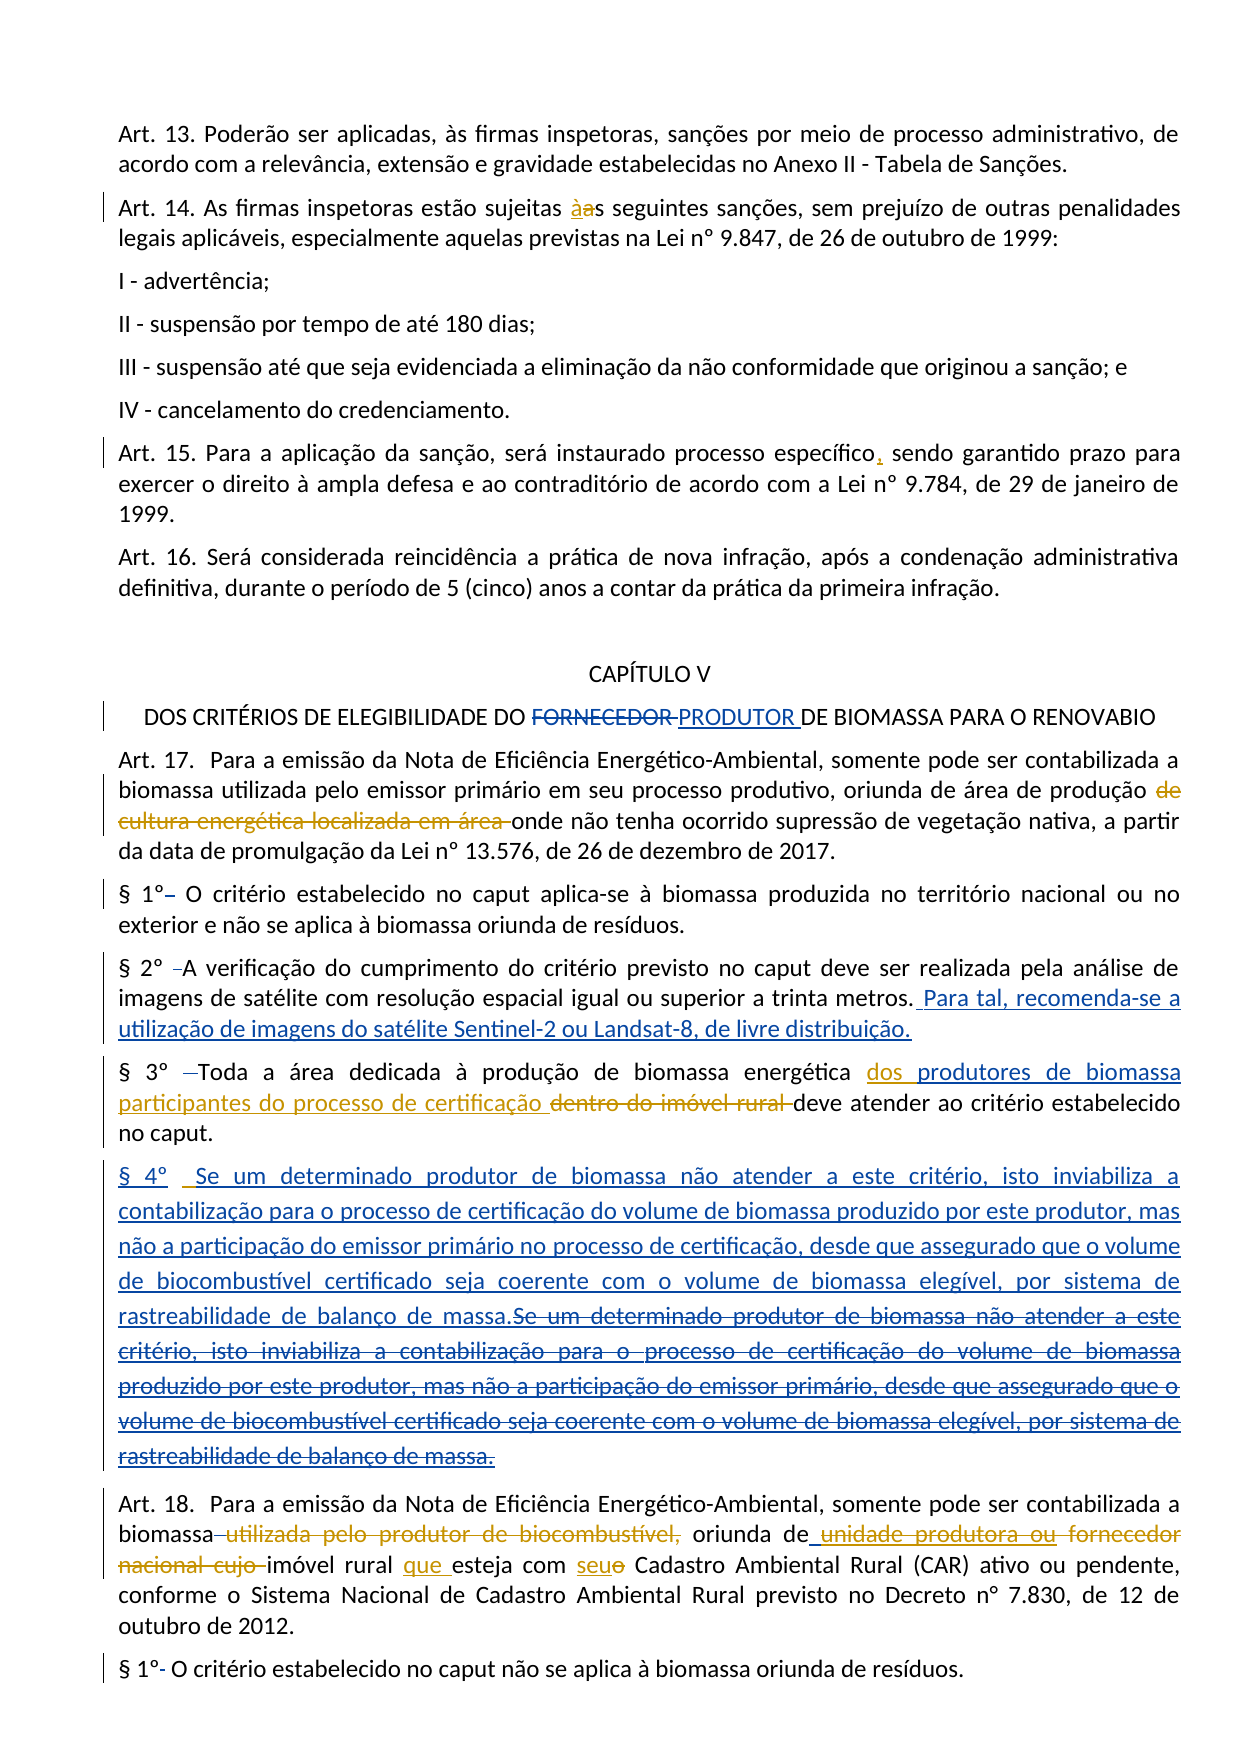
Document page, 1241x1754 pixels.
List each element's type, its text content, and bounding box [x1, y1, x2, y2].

text DOS CRITÉRIOS DE ELEGIBILIDADE DO DE BIOMASSA PARA O RENOVABIO [118, 701, 1181, 731]
text III - suspensão até que seja evidenciada a eliminação da não conformidade que originou a sanção; e [118, 351, 1181, 382]
text Art. 18. Para a emissão da Nota de Eficiência Energético-Ambiental, somente pode ser contabilizada a biomassa oriunda deimóvel rural esteja com Cadastro Ambiental Rural (CAR) ativo ou pendente, conforme o Sistema Nacional de Cadastro Ambiental Rural previsto no Decreto n° 7.830, de 12 de outubro de 2012. [118, 1488, 1181, 1640]
text Art. 16. Será considerada reincidência a prática de nova infração, após a condenação administrativa definitiva, durante o período de 5 (cinco) anos a contar da prática da primeira infração. [118, 541, 1181, 602]
text Art. 13. Poderão ser aplicadas, às firmas inspetoras, sanções por meio de processo administrativo, de acordo com a relevância, extensão e gravidade estabelecidas no Anexo II - Tabela de Sanções. [118, 118, 1181, 179]
text I - advertência; [118, 265, 1181, 296]
text § 3º Toda a área dedicada à produção de biomassa energética deve atender ao critério estabelecido no caput. [118, 1056, 1181, 1148]
text IV - cancelamento do credenciamento. [118, 394, 1181, 425]
text § 1º O critério estabelecido no caput não se aplica à biomassa oriunda de resíduos. [118, 1653, 1181, 1683]
text CAPÍTULO V [118, 658, 1181, 688]
text Art. 15. Para a aplicação da sanção, será instaurado processo específico sendo garantido prazo para exercer o direito à ampla defesa e ao contraditório de acordo com a Lei nº 9.784, de 29 de janeiro de 1999. [118, 437, 1181, 529]
text Art. 14. As firmas inspetoras estão sujeitas s seguintes sanções, sem prejuízo de outras penalidades legais aplicáveis, especialmente aquelas previstas na Lei nº 9.847, de 26 de outubro de 1999: [118, 192, 1181, 253]
text § 1º O critério estabelecido no caput aplica-se à biomassa produzida no território nacional ou no exterior e não se aplica à biomassa oriunda de resíduos. [118, 878, 1181, 939]
text § 2º A verificação do cumprimento do critério previsto no caput deve ser realizada pela análise de imagens de satélite com resolução espacial igual ou superior a trinta metros. [118, 952, 1181, 1044]
text Art. 17. Para a emissão da Nota de Eficiência Energético-Ambiental, somente pode ser contabilizada a biomassa utilizada pelo emissor primário em seu processo produtivo, oriunda de área de produção onde não tenha ocorrido supressão de vegetação nativa, a partir da data de promulgação da Lei nº 13.576, de 26 de dezembro de 2017. [118, 744, 1181, 866]
text II - suspensão por tempo de até 180 dias; [118, 308, 1181, 339]
